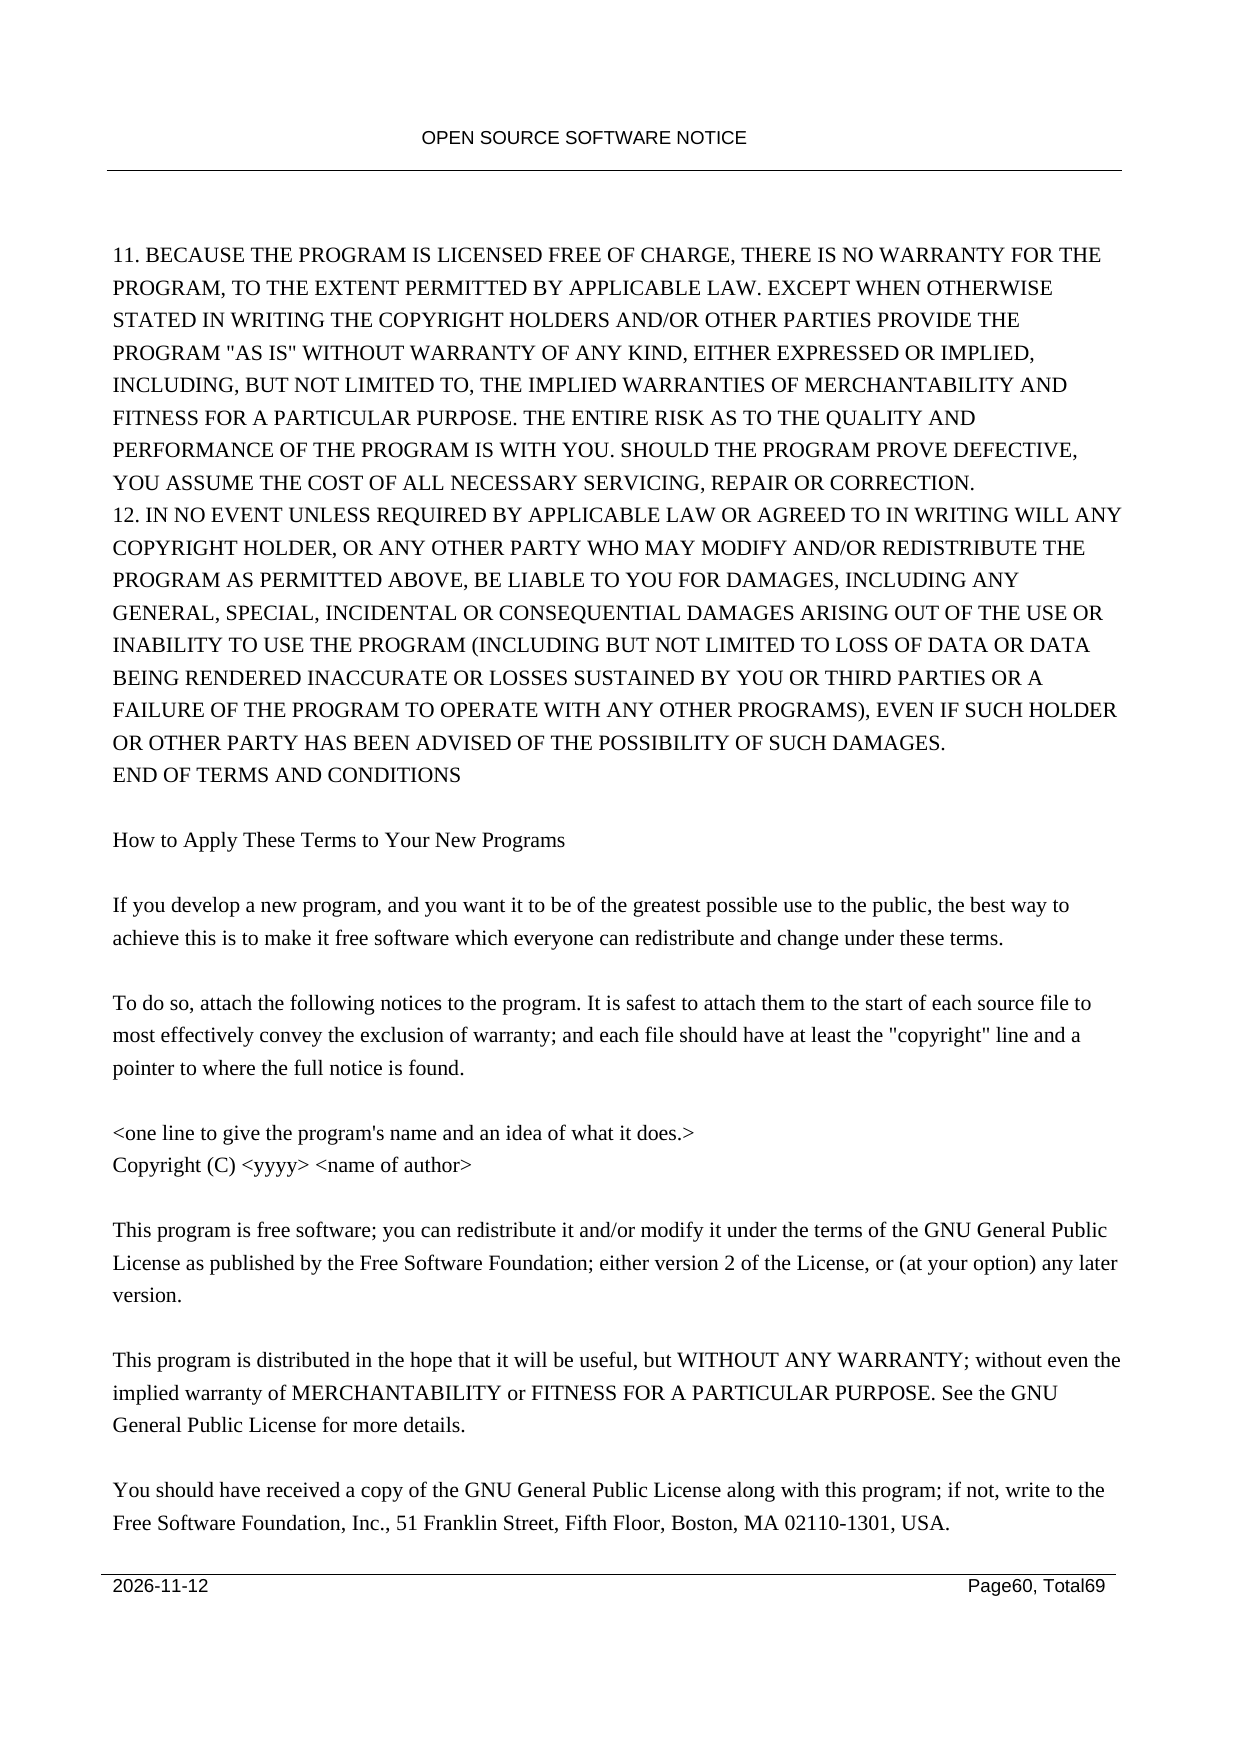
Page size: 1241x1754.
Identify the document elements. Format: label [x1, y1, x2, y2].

text [112, 206, 1128, 1539]
